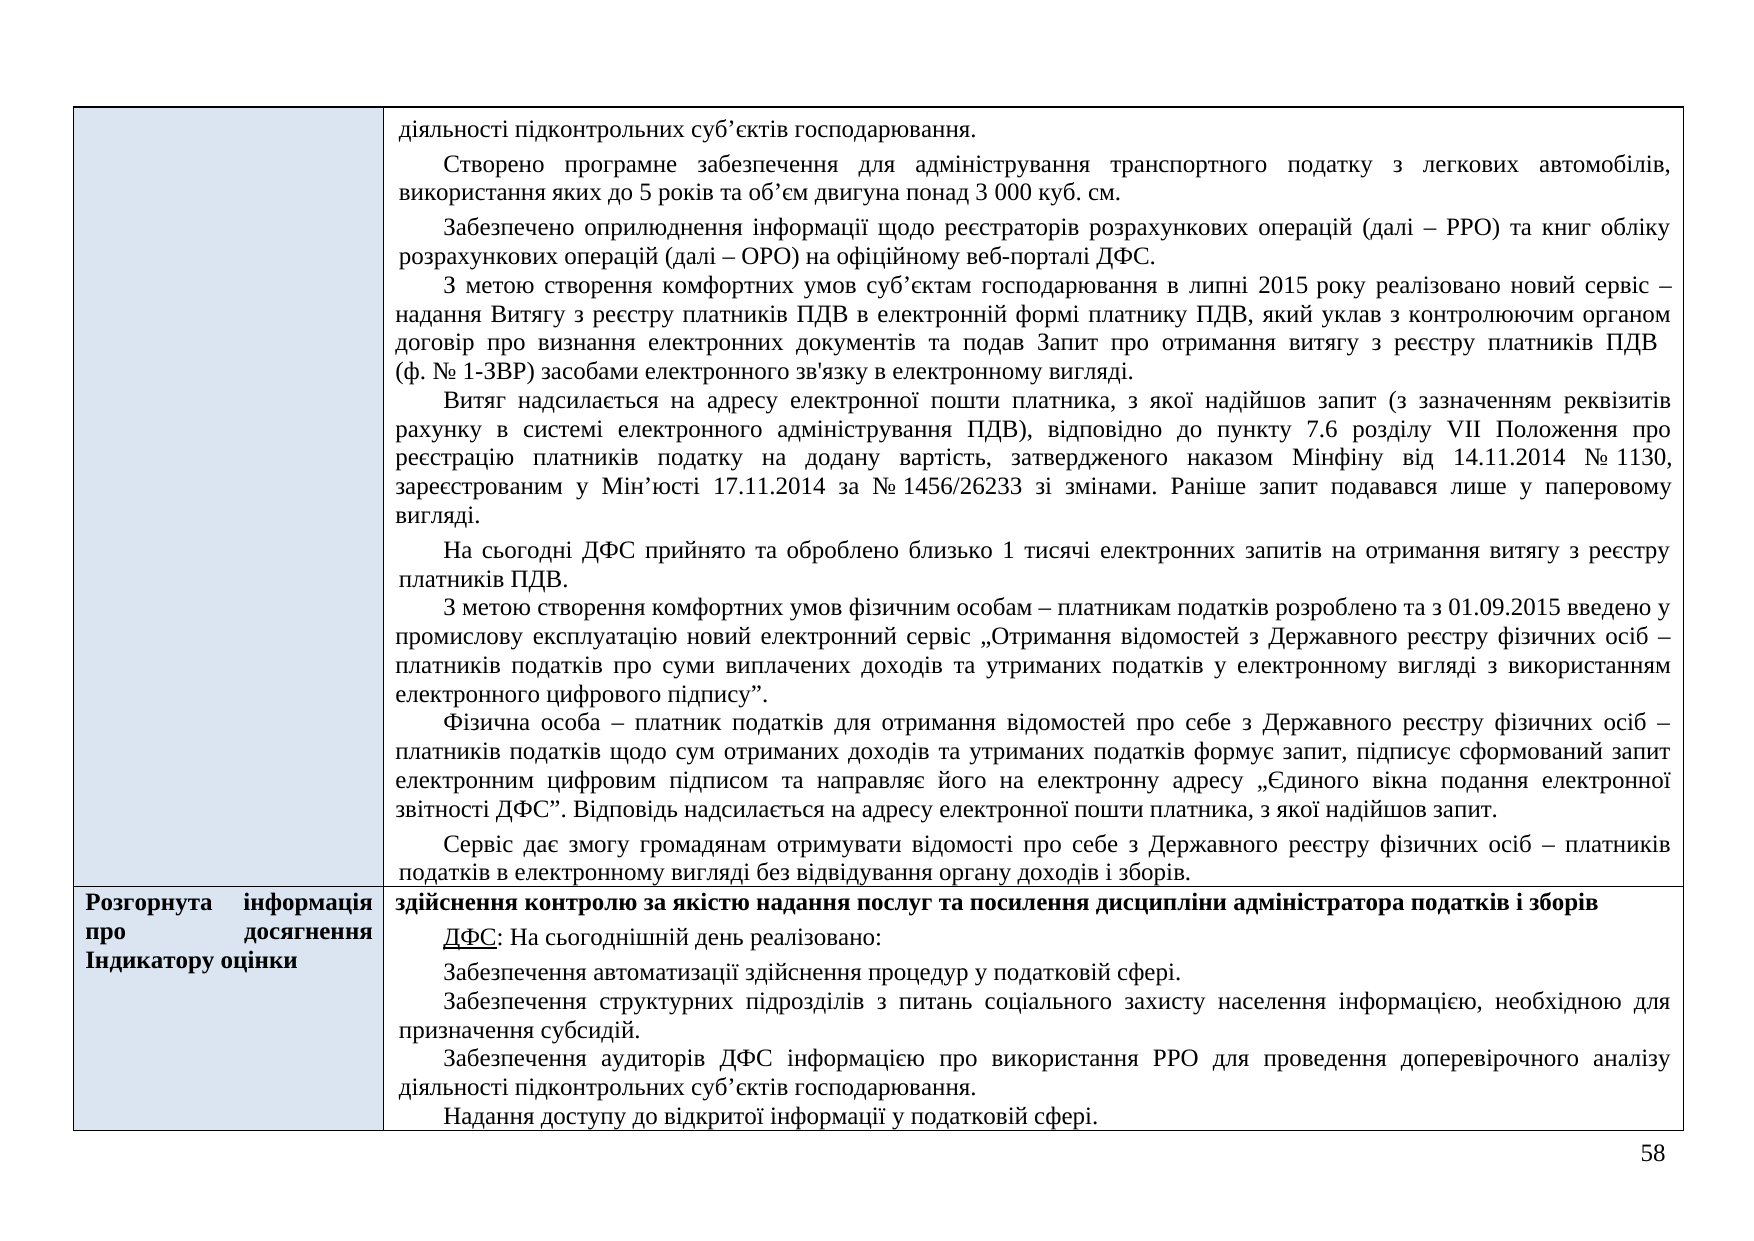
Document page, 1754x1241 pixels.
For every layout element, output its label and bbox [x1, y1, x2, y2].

table_cell [74, 108, 383, 886]
table_cell [74, 887, 383, 1130]
table_cell [384, 108, 1683, 886]
table_cell [384, 887, 1683, 1130]
